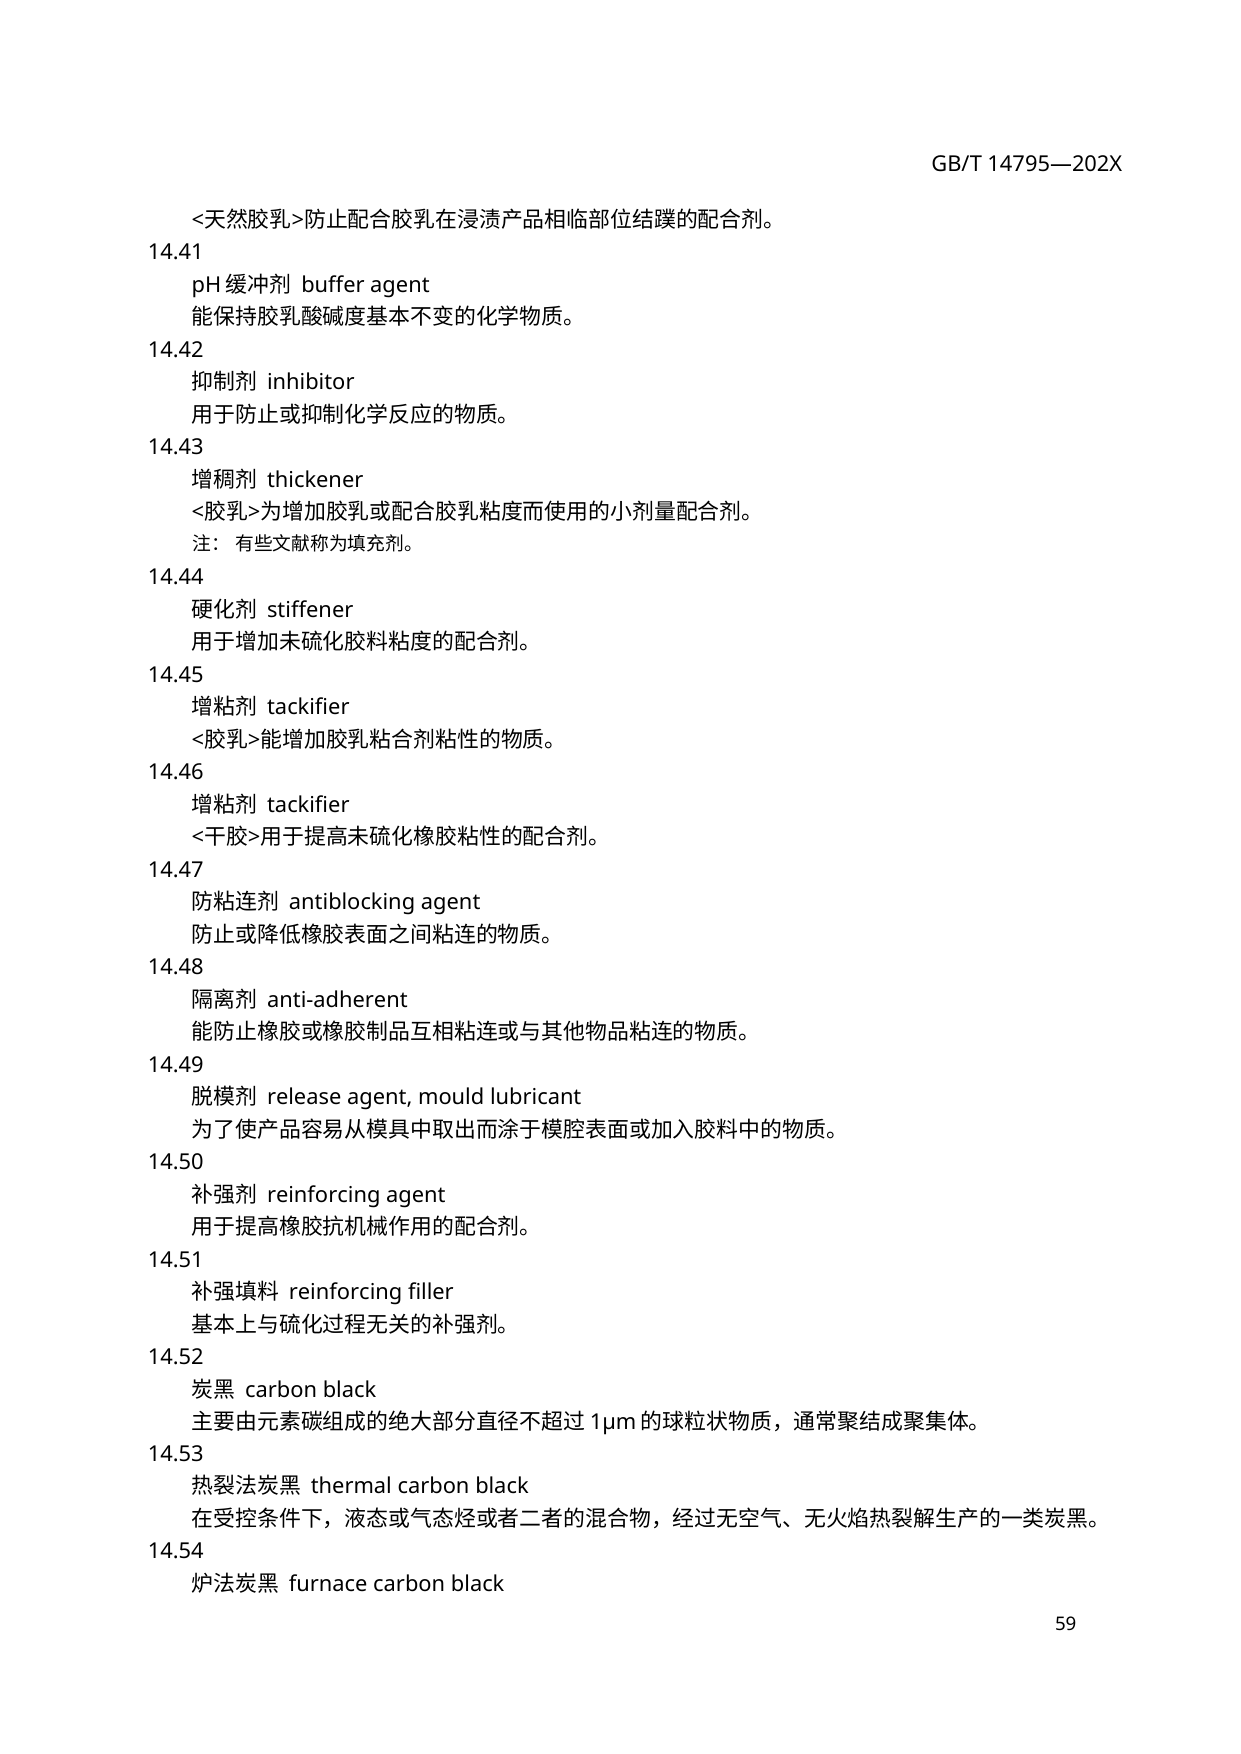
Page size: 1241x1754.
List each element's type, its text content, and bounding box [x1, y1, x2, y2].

text 用于增加未硫化胶料粘度的配合剂。 [148, 624, 1122, 656]
text 基本上与硫化过程无关的补强剂。 [148, 1306, 1122, 1339]
text 炉法炭黑 furnace carbon black [148, 1533, 1122, 1598]
text 补强剂 reinforcing agent [148, 1144, 1122, 1209]
text 防止或降低橡胶表面之间粘连的物质。 [148, 916, 1122, 949]
text <干胶>用于提高未硫化橡胶粘性的配合剂。 [148, 819, 1122, 851]
text 主要由元素碳组成的绝大部分直径不超过1μm的球粒状物质，通常聚结成聚集体。 [148, 1404, 1122, 1436]
text 增粘剂 tackifier [148, 656, 1122, 721]
text 隔离剂 anti-adherent [148, 949, 1122, 1014]
text 用于提高橡胶抗机械作用的配合剂。 [148, 1209, 1122, 1241]
text <天然胶乳>防止配合胶乳在浸渍产品相临部位结蹼的配合剂。 [148, 201, 1122, 234]
text 防粘连剂 antiblocking agent [148, 851, 1122, 916]
text 硬化剂 stiffener [148, 559, 1122, 624]
text 增稠剂 thickener [148, 429, 1122, 494]
text 脱模剂 release agent, mould lubricant [148, 1046, 1122, 1111]
text 补强填料 reinforcing filler [148, 1241, 1122, 1306]
text 为了使产品容易从模具中取出而涂于模腔表面或加入胶料中的物质。 [148, 1111, 1122, 1144]
text 有些文献称为填充剂。 [187, 526, 1122, 559]
text 能保持胶乳酸碱度基本不变的化学物质。 [148, 299, 1122, 331]
text 能防止橡胶或橡胶制品互相粘连或与其他物品粘连的物质。 [148, 1014, 1122, 1046]
text 增粘剂 tackifier [148, 754, 1122, 819]
text <胶乳>为增加胶乳或配合胶乳粘度而使用的小剂量配合剂。 [148, 494, 1122, 526]
text 炭黑 carbon black [148, 1339, 1122, 1404]
text 热裂法炭黑 thermal carbon black [148, 1436, 1122, 1501]
text 用于防止或抑制化学反应的物质。 [148, 396, 1122, 429]
text 在受控条件下，液态或气态烃或者二者的混合物，经过无空气、无火焰热裂解生产的一类炭黑。 [148, 1501, 1122, 1533]
text pH缓冲剂 buffer agent [148, 234, 1122, 299]
text 抑制剂 inhibitor [148, 331, 1122, 396]
text <胶乳>能增加胶乳粘合剂粘性的物质。 [148, 721, 1122, 754]
